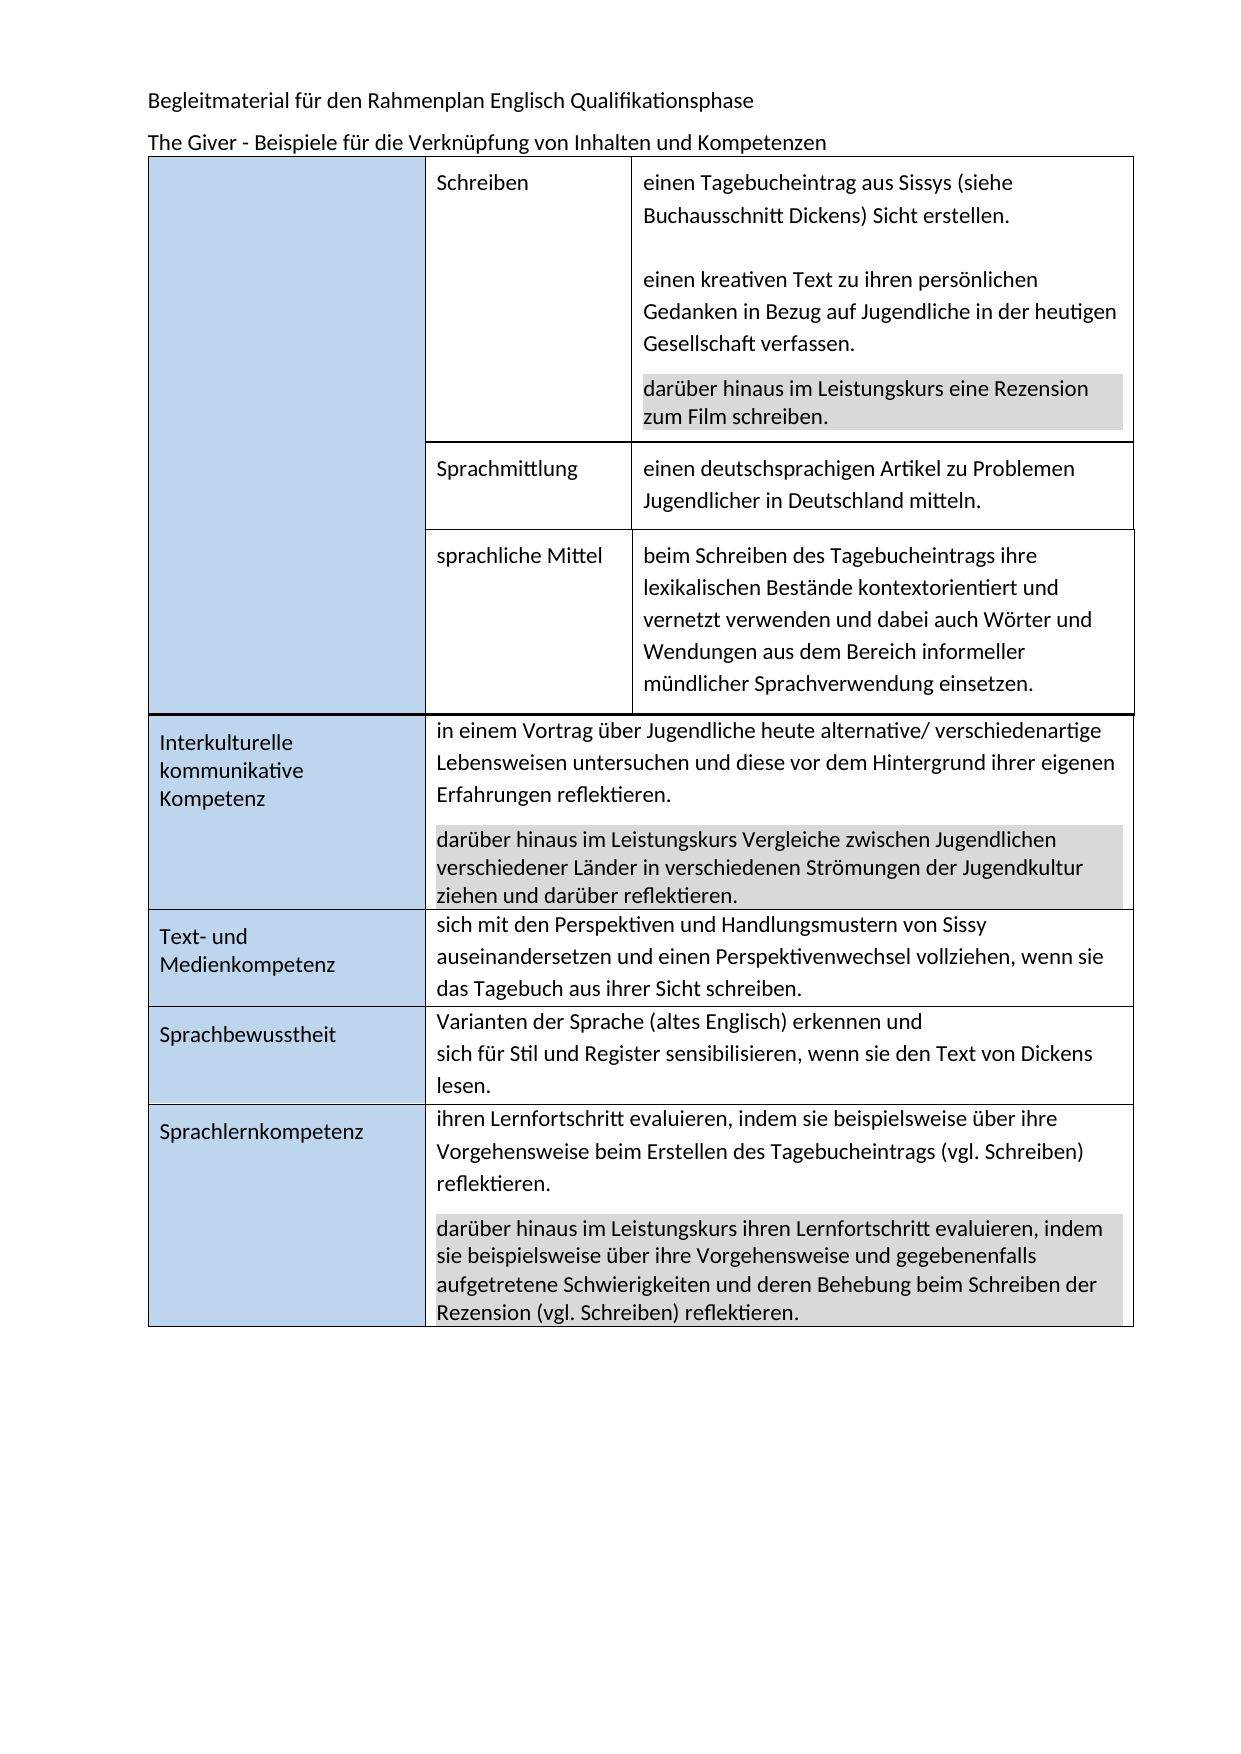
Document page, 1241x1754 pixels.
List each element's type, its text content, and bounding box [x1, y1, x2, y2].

table_cell Sprachbewusstheit [149, 1007, 425, 1103]
table_cell Text- und Medienkompetenz [149, 910, 425, 1006]
table_cell Varianten der Sprache (altes Englisch) erkennen und sich für Stil und Register sensibilisieren, wenn sie den Text von Dickens lesen. [426, 1007, 1133, 1103]
table_cell sprachliche Mittel [426, 530, 632, 713]
table_cell in einem Vortrag über Jugendliche heute alternative/ verschiedenartige Lebensweisen untersuchen und diese vor dem Hintergrund ihrer eigenen Erfahrungen reflektieren. darüber hinaus im Leistungskurs Vergleiche zwischen Jugendlichen verschiedener Länder in verschiedenen Strömungen der Jugendkultur ziehen und darüber reflektieren. [426, 716, 1133, 909]
table_cell beim Schreiben des Tagebucheintrags ihre lexikalischen Bestände kontextorientiert und vernetzt verwenden und dabei auch Wörter und Wendungen aus dem Bereich informeller mündlicher Sprachverwendung einsetzen. [633, 530, 1134, 713]
table_cell Sprachmittlung [426, 443, 631, 529]
table_cell Sprachlernkompetenz [149, 1105, 425, 1326]
table_cell Interkulturelle kommunikative Kompetenz [149, 716, 425, 909]
table_cell einen deutschsprachigen Artikel zu Problemen Jugendlicher in Deutschland mitteln. [632, 443, 1133, 529]
table_cell ihren Lernfortschritt evaluieren, indem sie beispielsweise über ihre Vorgehensweise beim Erstellen des Tagebucheintrags (vgl. Schreiben) reflektieren. darüber hinaus im Leistungskurs ihren Lernfortschritt evaluieren, indem sie beispielsweise über ihre Vorgehensweise und gegebenenfalls aufgetretene Schwierigkeiten und deren Behebung beim Schreiben der Rezension (vgl. Schreiben) reflektieren. [426, 1105, 1133, 1326]
table_cell einen Tagebucheintrag aus Sissys (siehe Buchausschnitt Dickens) Sicht erstellen. einen kreativen Text zu ihren persönlichen Gedanken in Bezug auf Jugendliche in der heutigen Gesellschaft verfassen. darüber hinaus im Leistungskurs eine Rezension zum Film schreiben. [632, 157, 1133, 441]
table_cell sich mit den Perspektiven und Handlungsmustern von Sissy auseinandersetzen und einen Perspektivenwechsel vollziehen, wenn sie das Tagebuch aus ihrer Sicht schreiben. [426, 910, 1133, 1006]
table_cell Schreiben [426, 157, 631, 441]
